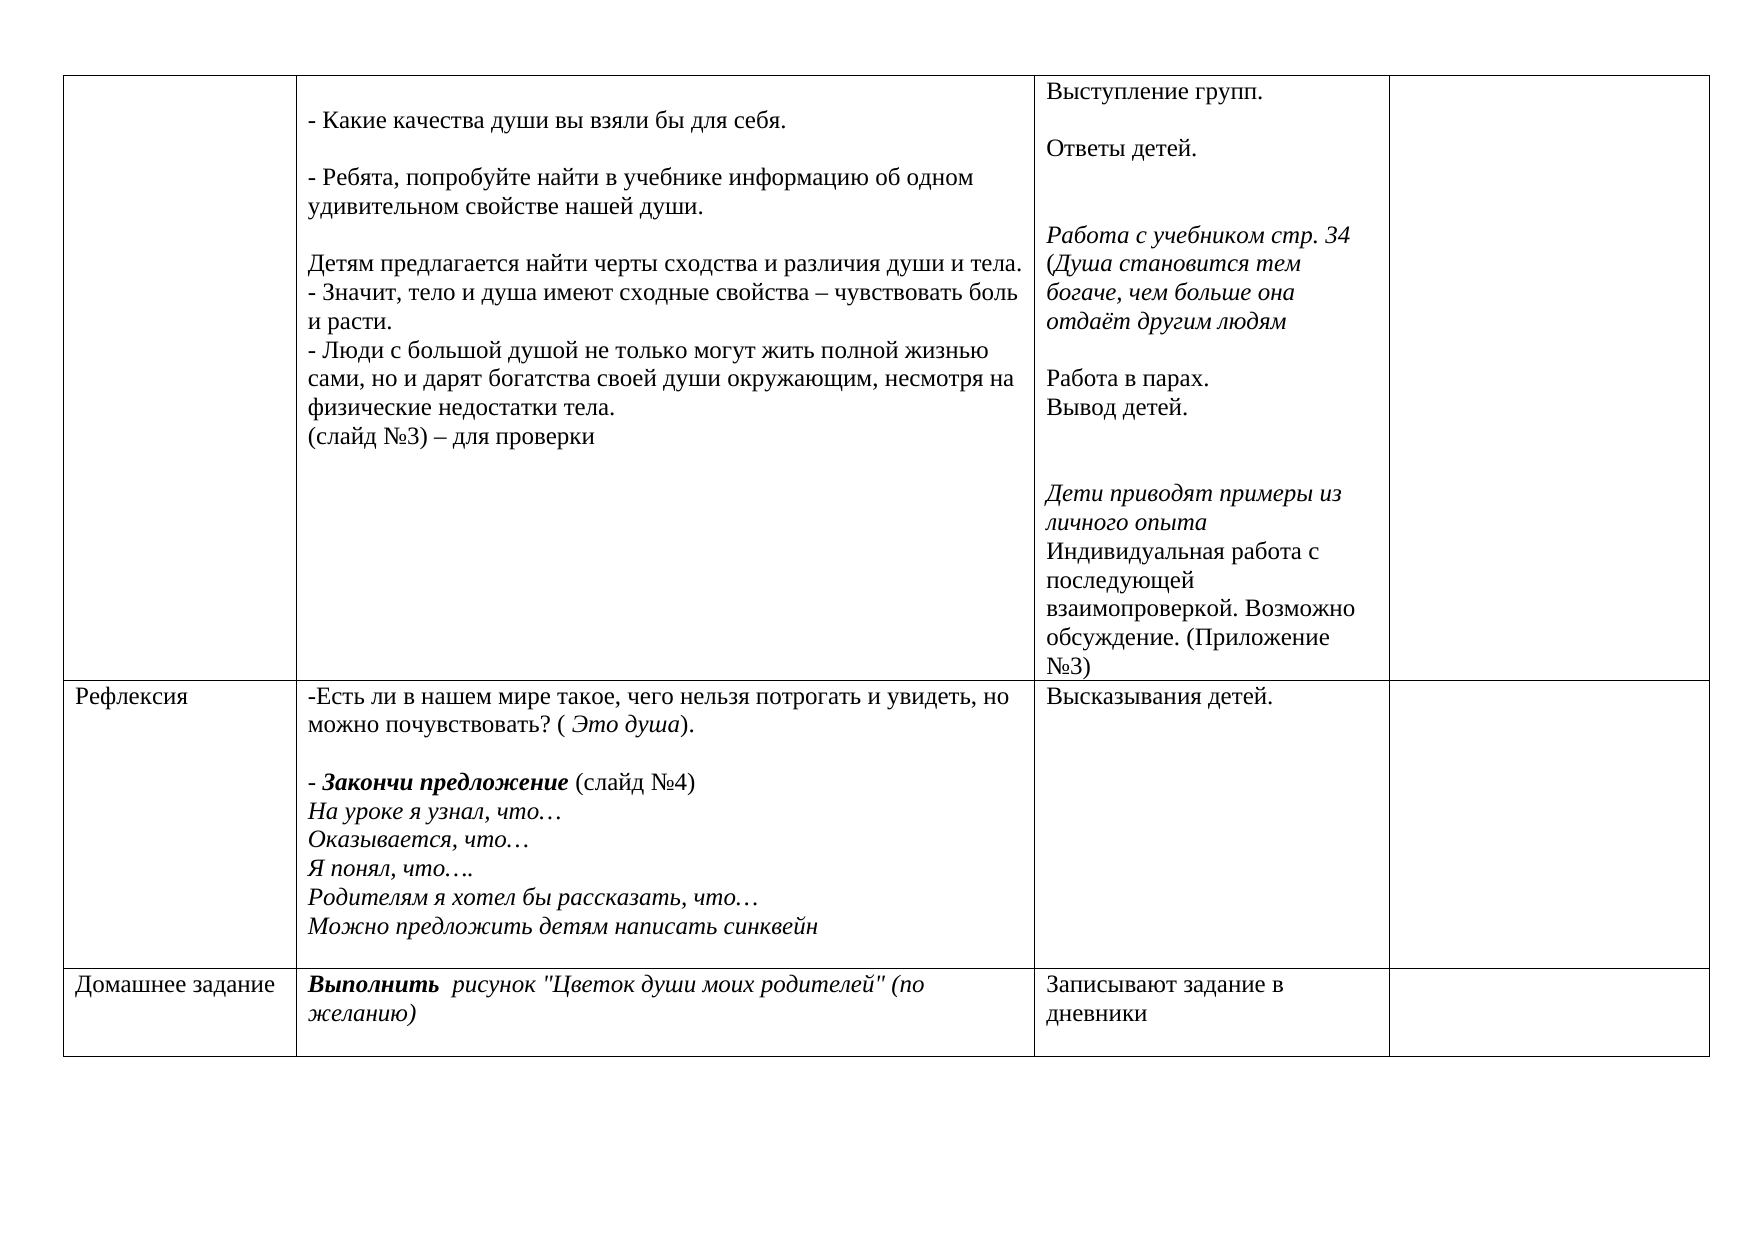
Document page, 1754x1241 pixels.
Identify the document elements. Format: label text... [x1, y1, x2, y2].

table_cell Рефлексия [64, 681, 296, 968]
table_cell Выполнить рисунок "Цветок души моих родителей" (по желанию) [297, 969, 1034, 1056]
table_cell Записывают задание в дневники [1035, 969, 1389, 1056]
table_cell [297, 76, 1034, 680]
table_cell [1390, 969, 1709, 1056]
table_cell -Есть ли в нашем мире такое, чего нельзя потрогать и увидеть, но можно почувствовать? ( Это душа). - Закончи предложение (слайд №4) На уроке я узнал, что… Оказывается, что… Я понял, что…. Родителям я хотел бы рассказать, что… Можно предложить детям написать синквейн [297, 681, 1034, 968]
table_cell Домашнее задание [64, 969, 296, 1056]
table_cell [64, 76, 296, 680]
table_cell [1390, 76, 1709, 680]
table_cell Высказывания детей. [1035, 681, 1389, 968]
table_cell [1035, 76, 1389, 680]
table_cell [1390, 681, 1709, 968]
